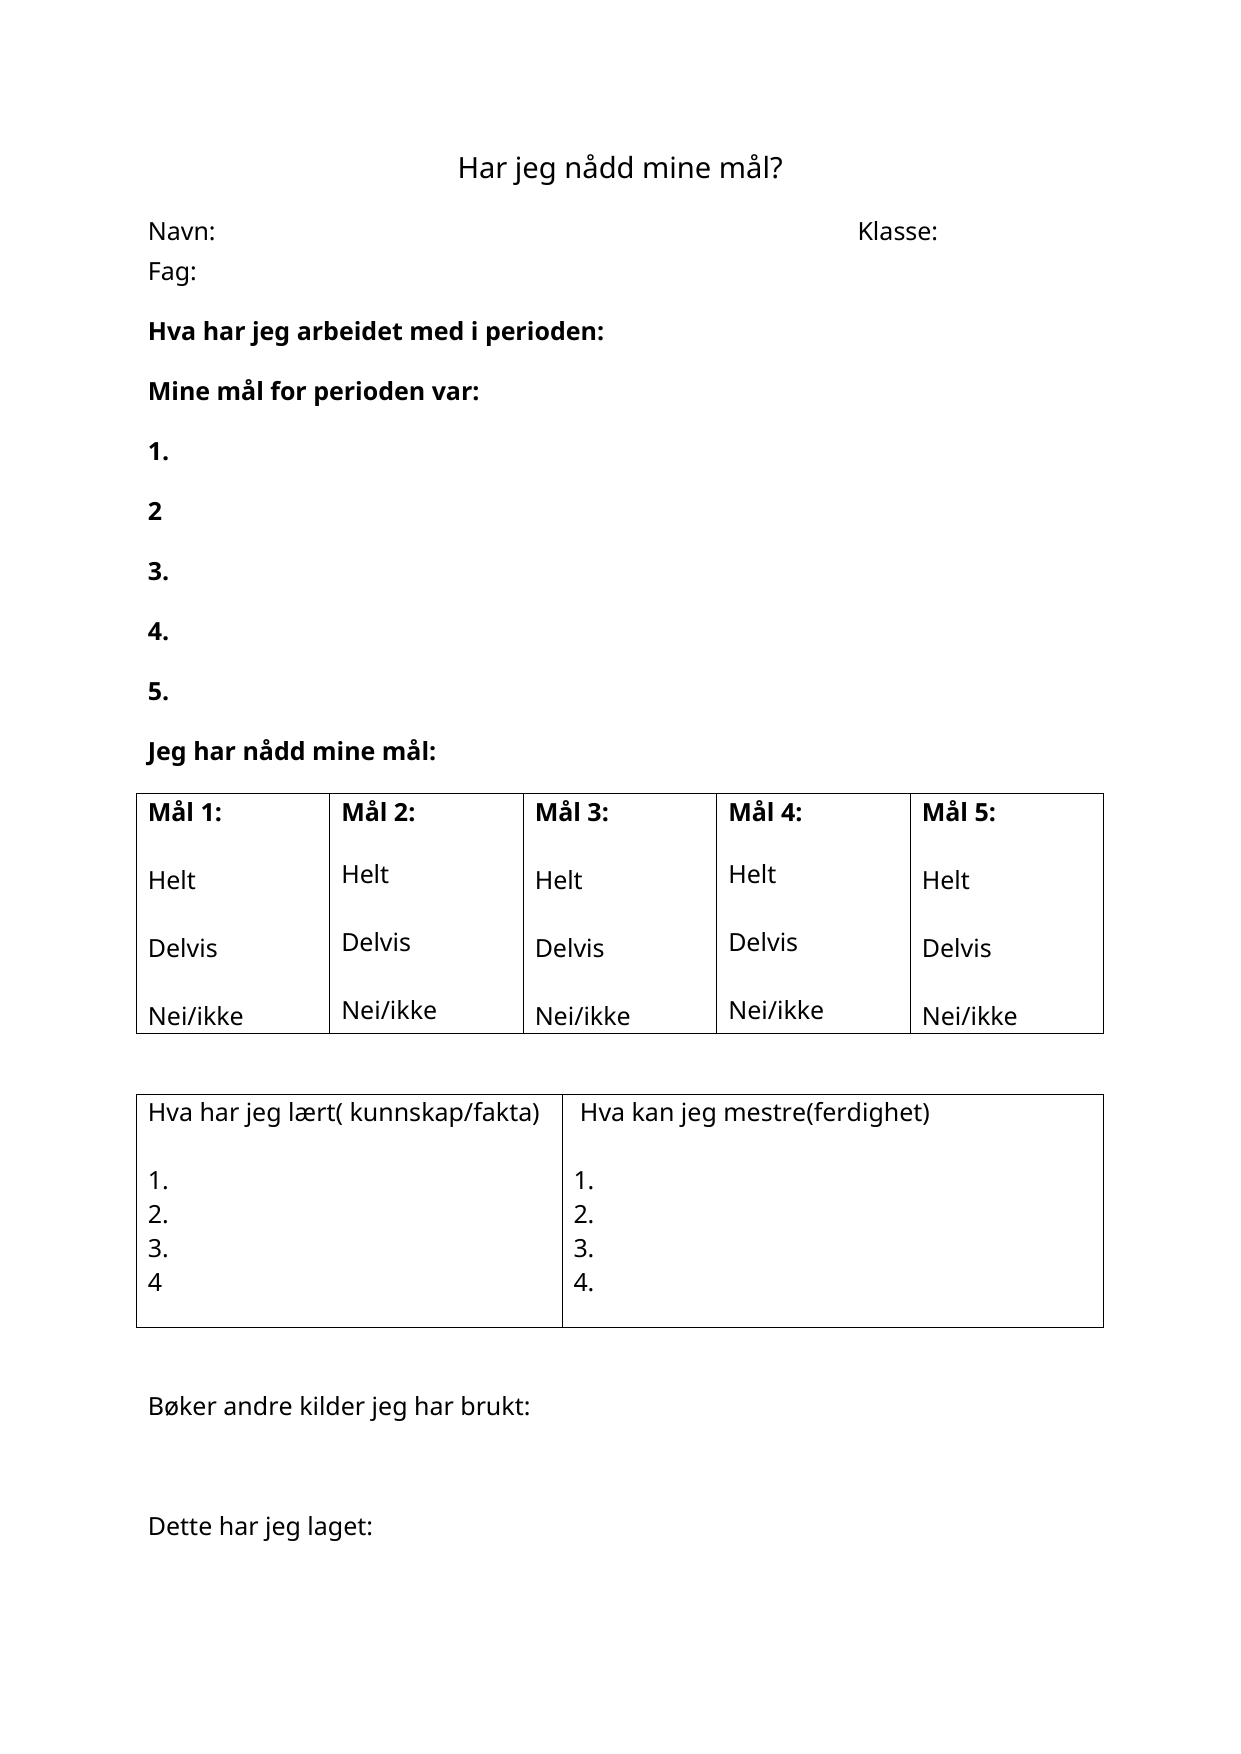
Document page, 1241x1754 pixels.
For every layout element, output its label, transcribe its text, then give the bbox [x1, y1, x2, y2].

table_header Hva har jeg lært( kunnskap/fakta) 1. 2. 3. 4 [137, 1095, 562, 1327]
text Hva har jeg arbeidet med i perioden: [148, 313, 1093, 347]
table_header Mål 4: Helt Delvis Nei/ikke [717, 794, 910, 1033]
text Mine mål for perioden var: [148, 373, 1093, 407]
table_header Mål 5: Helt Delvis Nei/ikke [911, 794, 1103, 1033]
text 3. [148, 553, 1093, 587]
text Har jeg nådd mine mål? [148, 148, 1093, 187]
text 4. [148, 613, 1093, 647]
text Bøker andre kilder jeg har brukt: [148, 1388, 1093, 1422]
text 5. [148, 673, 1093, 707]
table_header Mål 3: Helt Delvis Nei/ikke [524, 794, 716, 1033]
text 1. [148, 433, 1093, 467]
text Dette har jeg laget: [148, 1508, 1093, 1542]
text Jeg har nådd mine mål: [148, 733, 1093, 767]
table_header Mål 1: Helt Delvis Nei/ikke [137, 794, 329, 1033]
text Navn: Klasse: Fag: [148, 214, 1093, 287]
table_header Mål 2: Helt Delvis Nei/ikke [330, 794, 523, 1033]
table_header Hva kan jeg mestre(ferdighet) 1. 2. 3. 4. [563, 1095, 1103, 1327]
text 2 [148, 493, 1093, 527]
